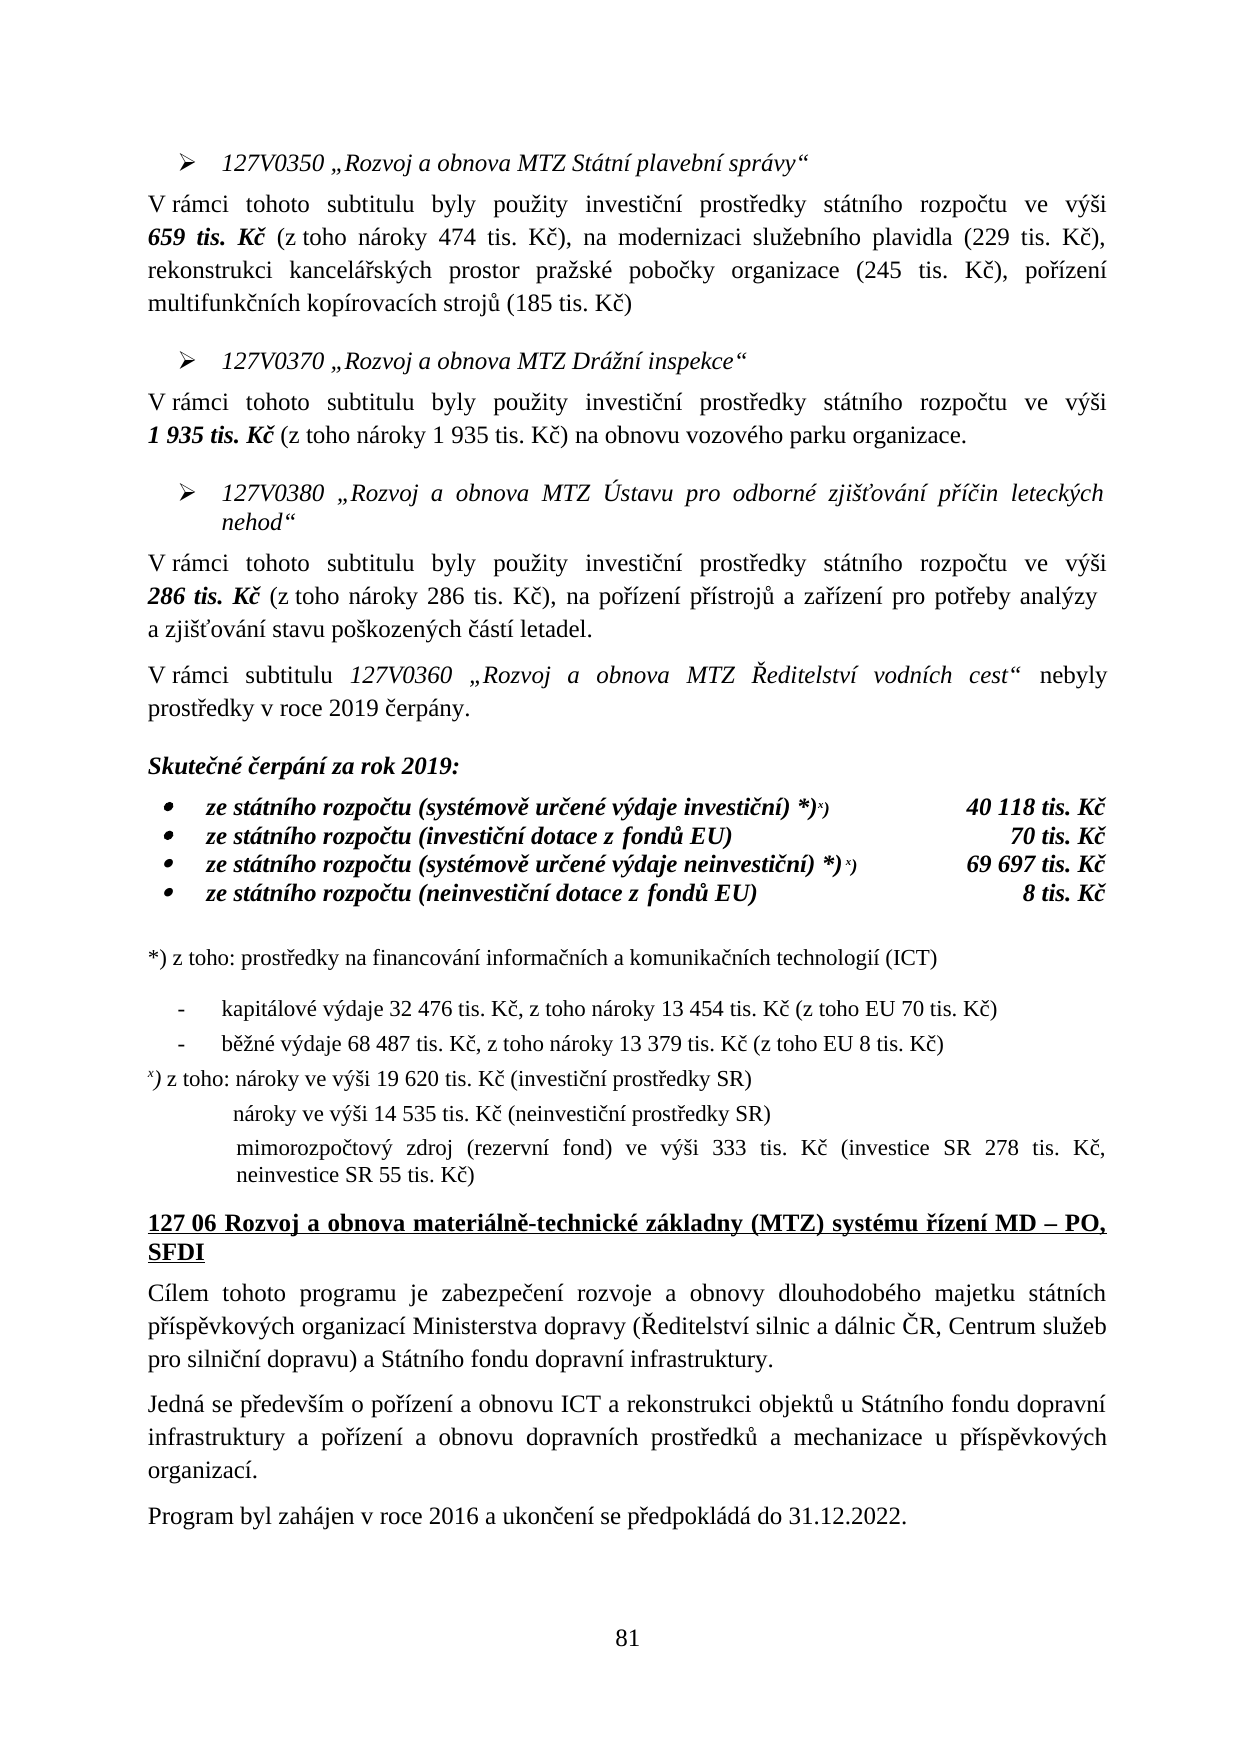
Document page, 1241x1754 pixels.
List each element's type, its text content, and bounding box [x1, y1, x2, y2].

subtitle 127 06 Rozvoj a obnova materiálně-technické základny (MTZ) systému řízení MD – PO, SFDI [148, 1234, 1107, 1265]
list běžné výdaje 68 487 tis. Kč, z toho nároky 13 379 tis. Kč (z toho EU 8 tis. Kč) [177, 1030, 1107, 1057]
text x) z toho: nároky ve výši 19 620 tis. Kč (investiční prostředky SR) [148, 1065, 1107, 1091]
text nároky ve výši 14 535 tis. Kč (neinvestiční prostředky SR) [148, 1099, 1107, 1126]
text Program byl zahájen v roce 2016 a ukončení se předpokládá do 31.12.2022. [148, 1501, 1107, 1530]
text V rámci tohoto subtitulu byly použity investiční prostředky státního rozpočtu ve výši 659 tis. Kč (z toho nároky 474 tis. Kč), na modernizaci služebního plavidla (229 tis. Kč), rekonstrukci kancelářských prostor pražské pobočky organizace (245 tis. Kč), pořízení multifunkčních kopírovacích strojů (185 tis. Kč) [148, 189, 1107, 317]
list 127V0370 „Rozvoj a obnova MTZ Drážní inspekce“ [177, 346, 1107, 375]
text Cílem tohoto programu je zabezpečení rozvoje a obnovy dlouhodobého majetku státních příspěvkových organizací Ministerstva dopravy (Ředitelství silnic a dálnic ČR, Centrum služeb pro silniční dopravu) a Státního fondu dopravní infrastruktury. [148, 1278, 1107, 1373]
text V rámci tohoto subtitulu byly použity investiční prostředky státního rozpočtu ve výši 286 tis. Kč (z toho nároky 286 tis. Kč), na pořízení přístrojů a zařízení pro potřeby analýzy a zjišťování stavu poškozených částí letadel. [148, 548, 1107, 643]
text Skutečné čerpání za rok 2019: [148, 751, 1107, 779]
list kapitálové výdaje 32 476 tis. Kč, z toho nároky 13 454 tis. Kč (z toho EU 70 tis. Kč) [177, 996, 1107, 1022]
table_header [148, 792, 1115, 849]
list 127V0380 „Rozvoj a obnova MTZ Ústavu pro odborné zjišťování příčin leteckých nehod“ [177, 478, 1107, 536]
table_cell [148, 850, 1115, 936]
subtitle 127 06 Rozvoj a obnova materiálně-technické základny (MTZ) systému řízení MD – PO, SFDI [148, 1208, 1107, 1233]
text *) z toho: prostředky na financování informačních a komunikačních technologií (ICT) [148, 944, 1107, 971]
text mimorozpočtový zdroj (rezervní fond) ve výši 333 tis. Kč (investice SR 278 tis. Kč, neinvestice SR 55 tis. Kč) [59, 1134, 1107, 1187]
text Jedná se především o pořízení a obnovu ICT a rekonstrukci objektů u Státního fondu dopravní infrastruktury a pořízení a obnovu dopravních prostředků a mechanizace u příspěvkových organizací. [148, 1389, 1107, 1484]
text V rámci subtitulu 127V0360 „Rozvoj a obnova MTZ Ředitelství vodních cest“ nebyly prostředky v roce 2019 čerpány. [148, 660, 1107, 722]
list 127V0350 „Rozvoj a obnova MTZ Státní plavební správy“ [177, 148, 1107, 176]
text V rámci tohoto subtitulu byly použity investiční prostředky státního rozpočtu ve výši 1 935 tis. Kč (z toho nároky 1 935 tis. Kč) na obnovu vozového parku organizace. [148, 387, 1107, 449]
